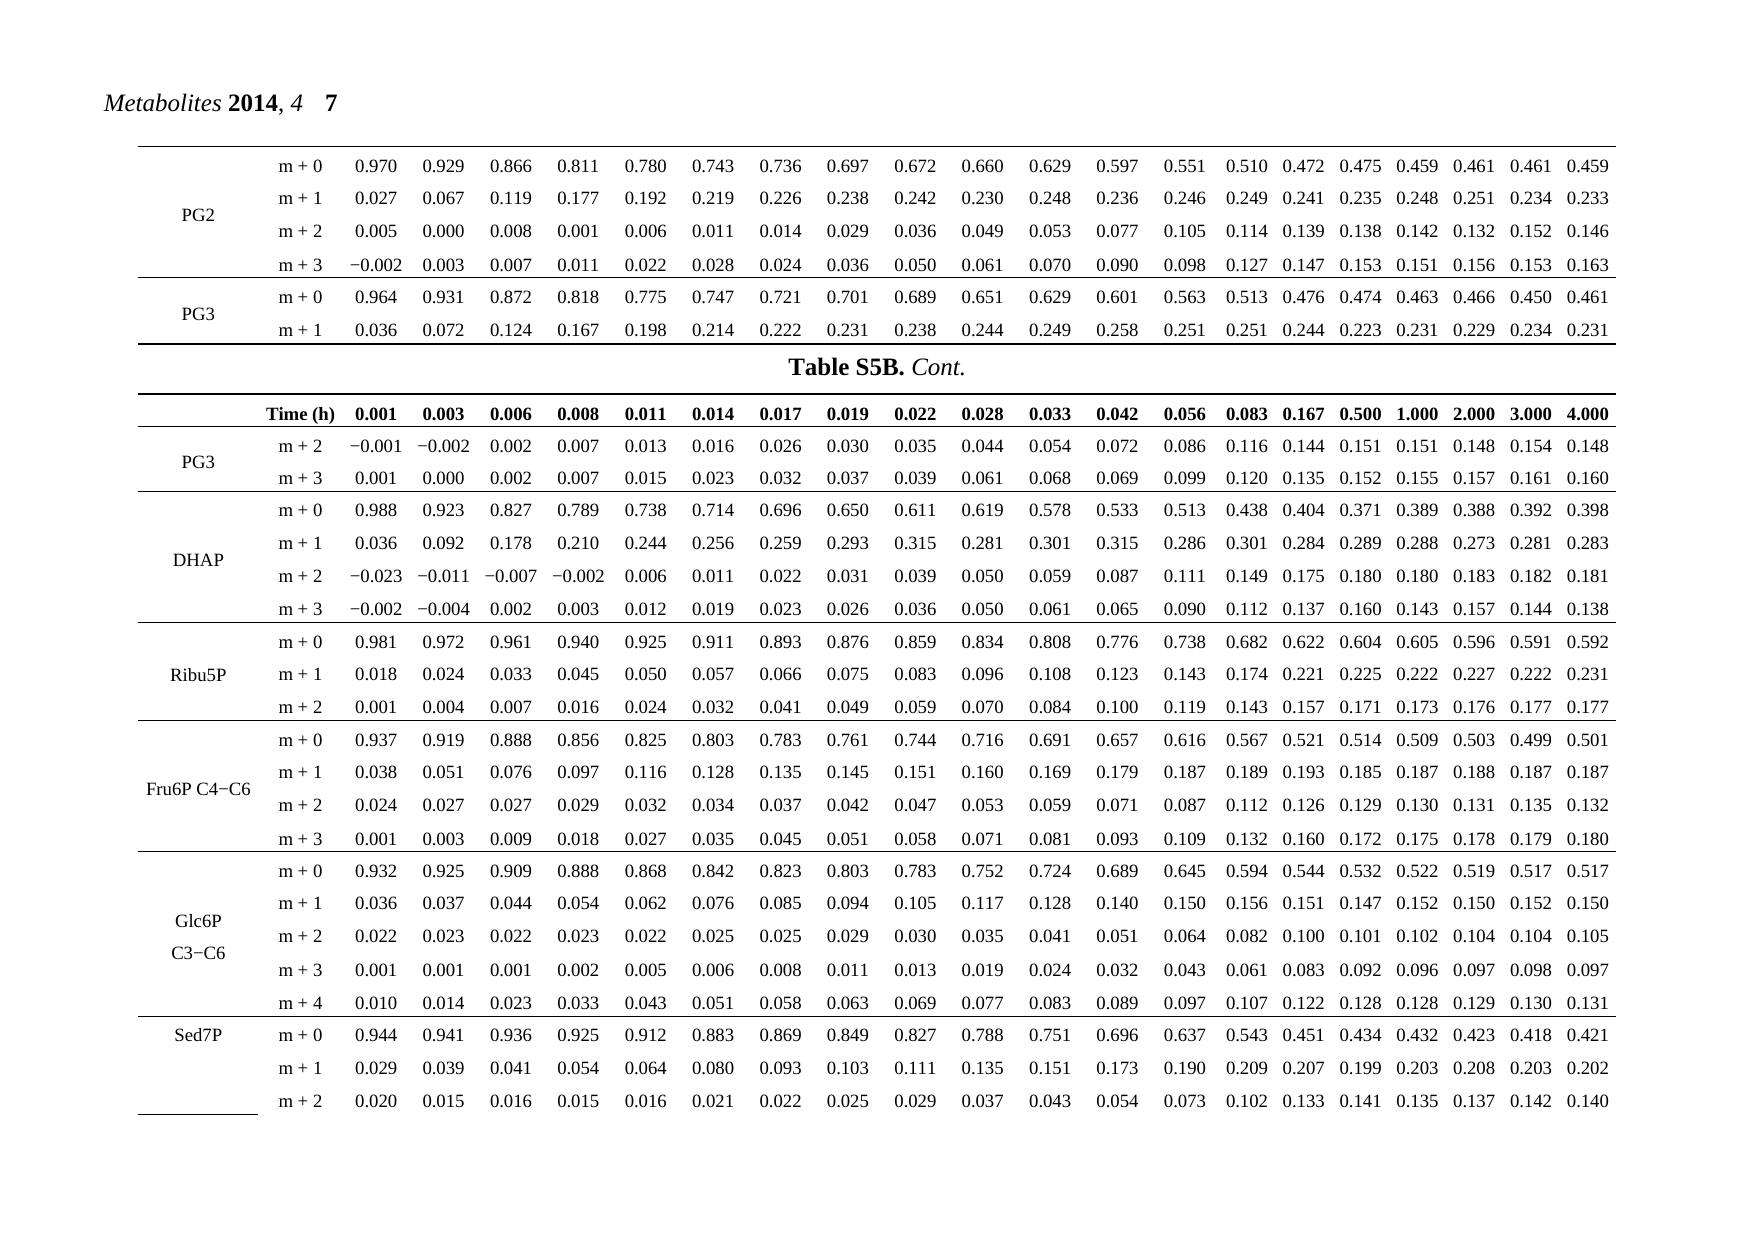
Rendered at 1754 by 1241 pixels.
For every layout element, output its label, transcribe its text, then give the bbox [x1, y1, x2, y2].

table_cell 0.244 [949, 310, 1016, 343]
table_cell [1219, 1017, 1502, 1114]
table_cell 0.472 [1275, 147, 1332, 178]
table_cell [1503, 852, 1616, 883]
table_cell 0.027 [342, 178, 410, 211]
table_cell 0.747 [679, 278, 747, 309]
table_cell 0.964 [342, 278, 410, 309]
table_cell 0.014 [747, 211, 814, 244]
table_cell 0.721 [747, 278, 814, 309]
table_cell 0.551 [1151, 147, 1218, 178]
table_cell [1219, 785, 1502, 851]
table_cell 0.461 [1446, 147, 1502, 178]
table_cell PG2 [138, 147, 258, 277]
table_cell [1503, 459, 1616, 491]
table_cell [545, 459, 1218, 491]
table_cell m + 3 [258, 244, 342, 277]
table_cell 0.258 [1084, 310, 1151, 343]
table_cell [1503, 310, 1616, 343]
table_cell 0.061 [949, 244, 1016, 277]
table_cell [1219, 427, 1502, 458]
table_cell 0.226 [747, 178, 814, 211]
table_cell 0.198 [612, 310, 679, 343]
table_cell 0.866 [477, 147, 544, 178]
text Table S5B. Cont. [162, 345, 1592, 380]
table_cell 0.466 [1446, 278, 1502, 309]
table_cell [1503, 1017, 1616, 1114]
table_cell 0.743 [679, 147, 747, 178]
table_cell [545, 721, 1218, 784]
table_cell 0.036 [814, 244, 881, 277]
table_cell 0.236 [1084, 178, 1151, 211]
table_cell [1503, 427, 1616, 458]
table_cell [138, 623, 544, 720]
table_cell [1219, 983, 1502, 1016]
table_cell 0.119 [477, 178, 544, 211]
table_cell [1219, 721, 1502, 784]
table_cell 0.697 [814, 147, 881, 178]
table_cell 0.029 [814, 211, 881, 244]
table_cell 0.689 [881, 278, 949, 309]
table_cell 0.248 [1389, 178, 1446, 211]
table_cell 0.629 [1016, 278, 1084, 309]
table_cell 0.152 [1503, 211, 1559, 244]
table_cell 0.242 [881, 178, 949, 211]
table_cell 0.003 [410, 244, 477, 277]
table_cell 0.629 [1016, 147, 1084, 178]
table_cell 0.000 [410, 211, 477, 244]
table_cell 0.132 [1446, 211, 1502, 244]
table_cell 0.070 [1016, 244, 1084, 277]
table_cell 0.233 [1559, 178, 1616, 211]
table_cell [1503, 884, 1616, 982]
table_cell 0.513 [1219, 278, 1275, 309]
table_cell 0.872 [477, 278, 544, 309]
table_cell 0.970 [342, 147, 410, 178]
table_cell 0.072 [410, 310, 477, 343]
table_cell 0.251 [1446, 178, 1502, 211]
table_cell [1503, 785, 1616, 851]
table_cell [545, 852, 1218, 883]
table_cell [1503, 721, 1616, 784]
table_cell 0.563 [1151, 278, 1218, 309]
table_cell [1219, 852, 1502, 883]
table_cell 0.238 [814, 178, 881, 211]
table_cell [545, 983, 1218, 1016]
table_cell 0.001 [545, 211, 612, 244]
table_cell 0.147 [1275, 244, 1332, 277]
table_cell 0.235 [1332, 178, 1389, 211]
table_cell 0.461 [1559, 278, 1616, 309]
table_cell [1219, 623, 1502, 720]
table_cell 0.153 [1332, 244, 1389, 277]
table_cell 0.139 [1275, 211, 1332, 244]
table_cell 0.146 [1559, 211, 1616, 244]
table_cell 0.050 [881, 244, 949, 277]
table_cell 0.077 [1084, 211, 1151, 244]
table_cell 0.006 [612, 211, 679, 244]
table_cell 0.098 [1151, 244, 1218, 277]
table_cell 0.249 [1219, 178, 1275, 211]
table_cell 0.114 [1219, 211, 1275, 244]
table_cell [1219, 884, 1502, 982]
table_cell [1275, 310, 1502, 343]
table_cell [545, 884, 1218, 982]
table_cell 0.222 [747, 310, 814, 343]
table_cell 0.231 [814, 310, 881, 343]
table_cell m + 0 [258, 147, 342, 178]
table_cell −0.002 [342, 244, 410, 277]
table_cell 0.028 [679, 244, 747, 277]
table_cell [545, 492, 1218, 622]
table_cell 0.249 [1016, 310, 1084, 343]
table_cell 0.461 [1503, 147, 1559, 178]
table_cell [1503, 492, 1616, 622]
table_cell 0.459 [1389, 147, 1446, 178]
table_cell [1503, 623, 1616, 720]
table_cell 0.138 [1332, 211, 1389, 244]
table_cell 0.510 [1219, 147, 1275, 178]
table_cell 0.067 [410, 178, 477, 211]
table_cell 0.475 [1332, 147, 1389, 178]
table_cell 0.929 [410, 147, 477, 178]
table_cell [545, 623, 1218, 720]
table_cell 0.476 [1275, 278, 1332, 309]
table_cell 0.036 [342, 310, 410, 343]
table_cell 0.672 [881, 147, 949, 178]
table_cell 0.811 [545, 147, 612, 178]
table_cell 0.459 [1559, 147, 1616, 178]
table_cell PG3 [138, 278, 258, 343]
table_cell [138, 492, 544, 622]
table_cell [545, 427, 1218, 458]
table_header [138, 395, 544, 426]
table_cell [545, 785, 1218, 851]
table_cell 0.024 [747, 244, 814, 277]
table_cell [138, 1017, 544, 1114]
table_cell 0.450 [1503, 278, 1559, 309]
table_cell 0.601 [1084, 278, 1151, 309]
table_cell 0.736 [747, 147, 814, 178]
table_cell 0.248 [1016, 178, 1084, 211]
table_cell 0.660 [949, 147, 1016, 178]
table_cell 0.474 [1332, 278, 1389, 309]
table_cell 0.151 [1389, 244, 1446, 277]
table_cell 0.230 [949, 178, 1016, 211]
table_cell 0.219 [679, 178, 747, 211]
table_cell 0.105 [1151, 211, 1218, 244]
table_cell 0.192 [612, 178, 679, 211]
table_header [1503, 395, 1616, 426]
table_cell 0.036 [881, 211, 949, 244]
table_cell 0.005 [342, 211, 410, 244]
table_cell 0.251 [1151, 310, 1218, 343]
table_cell m + 2 [258, 211, 342, 244]
table_cell 0.463 [1389, 278, 1446, 309]
table_cell 0.156 [1446, 244, 1502, 277]
table_cell 0.214 [679, 310, 747, 343]
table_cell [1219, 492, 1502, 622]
table_cell 0.008 [477, 211, 544, 244]
table_cell m + 1 [258, 310, 342, 343]
table_cell 0.234 [1503, 178, 1559, 211]
table_cell 0.818 [545, 278, 612, 309]
table_cell 0.142 [1389, 211, 1446, 244]
table_cell 0.775 [612, 278, 679, 309]
table_cell 0.241 [1275, 178, 1332, 211]
table_cell 0.090 [1084, 244, 1151, 277]
table_cell 0.011 [679, 211, 747, 244]
table_cell 0.011 [545, 244, 612, 277]
table_cell 0.022 [612, 244, 679, 277]
table_cell m + 1 [258, 178, 342, 211]
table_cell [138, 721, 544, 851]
table_cell 0.251 [1219, 310, 1275, 343]
table_cell 0.167 [545, 310, 612, 343]
table_cell 0.246 [1151, 178, 1218, 211]
table_cell 0.597 [1084, 147, 1151, 178]
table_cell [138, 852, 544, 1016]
table_cell 0.238 [881, 310, 949, 343]
table_cell 0.163 [1559, 244, 1616, 277]
table_cell 0.124 [477, 310, 544, 343]
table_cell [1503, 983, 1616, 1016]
table_cell 0.780 [612, 147, 679, 178]
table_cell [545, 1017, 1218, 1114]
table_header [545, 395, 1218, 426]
table_cell 0.007 [477, 244, 544, 277]
table_cell 0.153 [1503, 244, 1559, 277]
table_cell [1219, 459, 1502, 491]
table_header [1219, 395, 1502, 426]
table_cell 0.651 [949, 278, 1016, 309]
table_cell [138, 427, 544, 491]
table_cell 0.127 [1219, 244, 1275, 277]
table_cell 0.931 [410, 278, 477, 309]
table_cell 0.177 [545, 178, 612, 211]
table_cell m + 0 [258, 278, 342, 309]
table_cell 0.053 [1016, 211, 1084, 244]
table_cell 0.049 [949, 211, 1016, 244]
table_cell 0.701 [814, 278, 881, 309]
